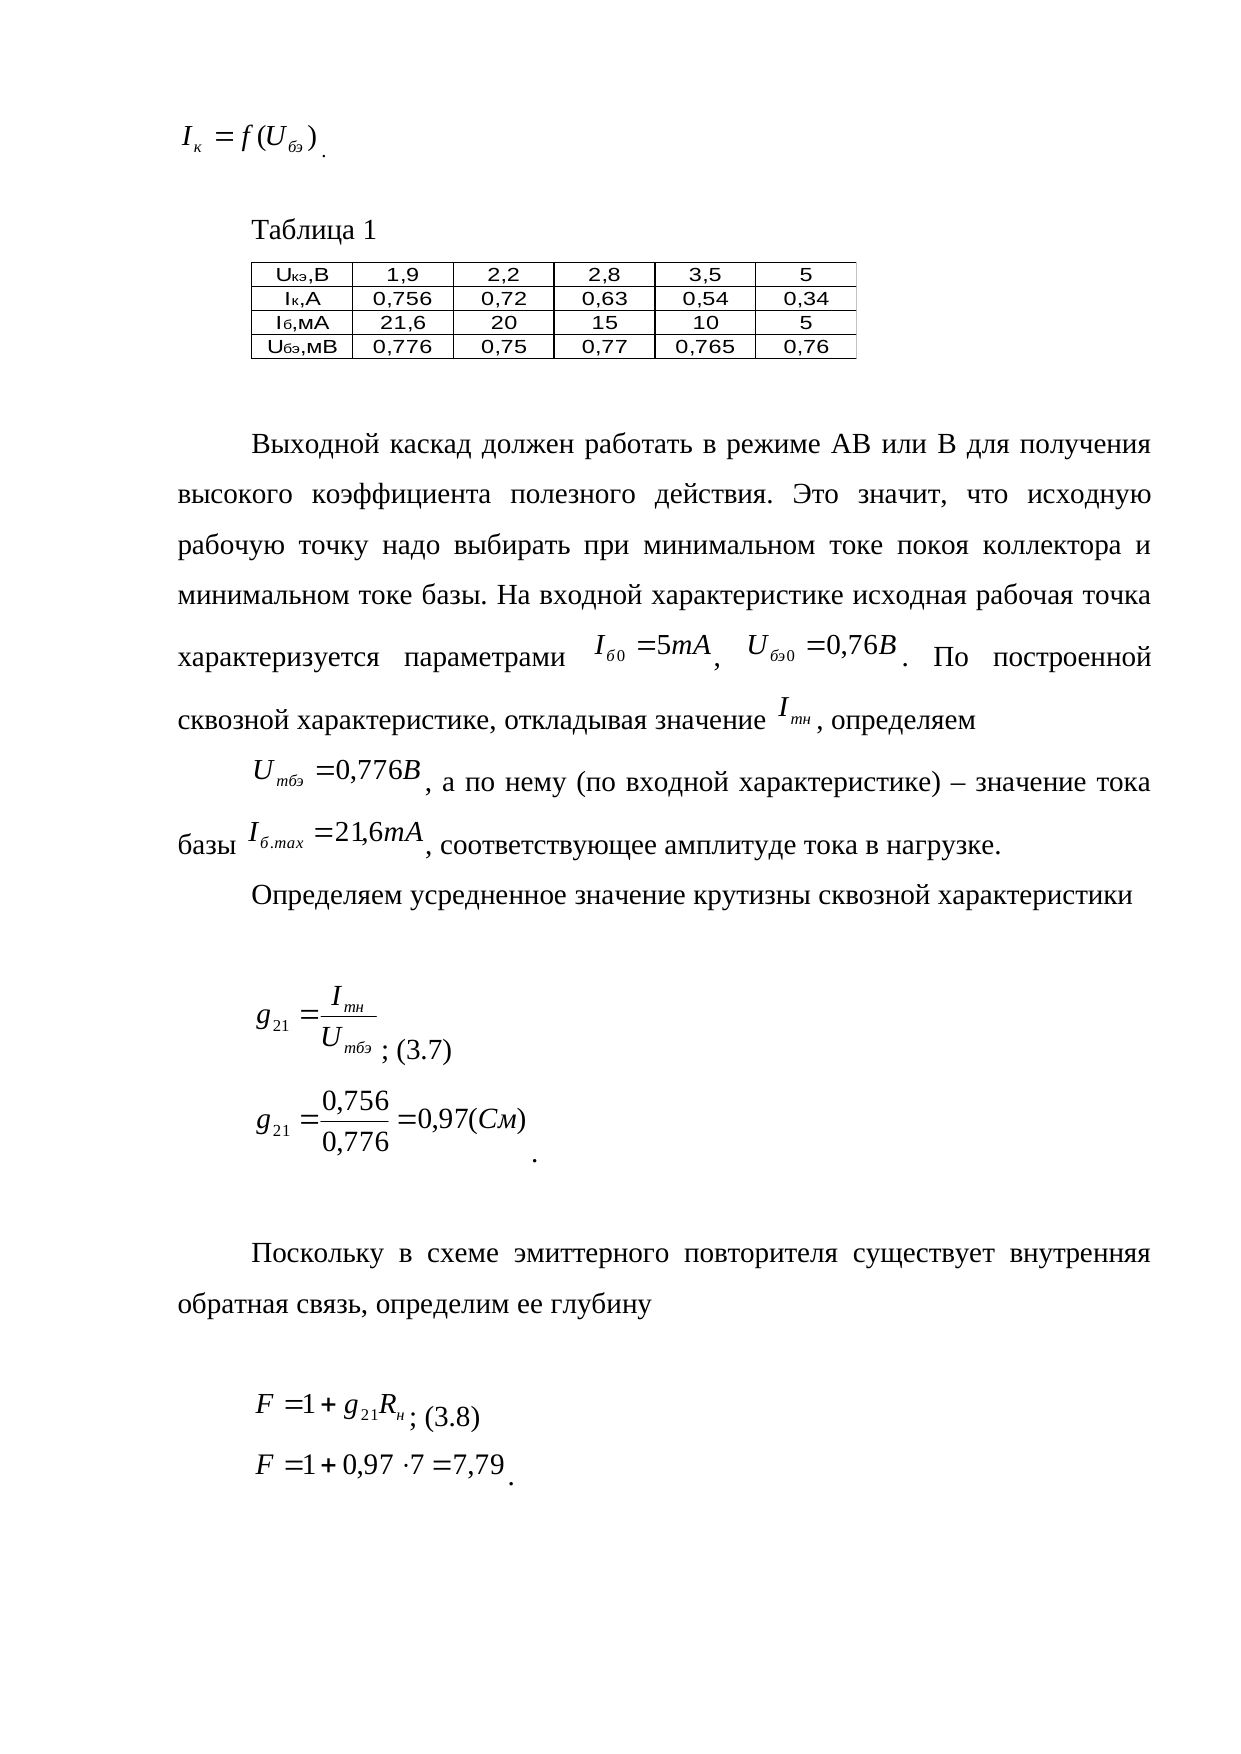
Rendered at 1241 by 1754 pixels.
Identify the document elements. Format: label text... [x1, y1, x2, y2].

text Определяем усредненное значение крутизны сквозной характеристики [177, 877, 1152, 911]
text . [177, 1082, 1152, 1169]
text Таблица 1 [177, 212, 1152, 246]
text , а по нему (по входной характеристике) – значение тока базы , соответствующее амплитуде тока в нагрузке. [177, 752, 1152, 861]
text ; (3.8) [177, 1387, 1152, 1432]
text Поскольку в схеме эмиттерного повторителя существует внутренняя обратная связь, определим ее глубину [177, 1236, 1152, 1320]
text . [177, 1449, 1152, 1492]
text Выходной каскад должен работать в режиме АВ или В для получения высокого коэффициента полезного действия. Это значит, что исходную рабочую точку надо выбирать при минимальном токе покоя коллектора и минимальном токе базы. На входной характеристике исходная рабочая точка характеризуется параметрами , . По построенной сквозной характеристике, откладывая значение , определяем [177, 426, 1152, 736]
text ; (3.7) [177, 978, 1152, 1066]
